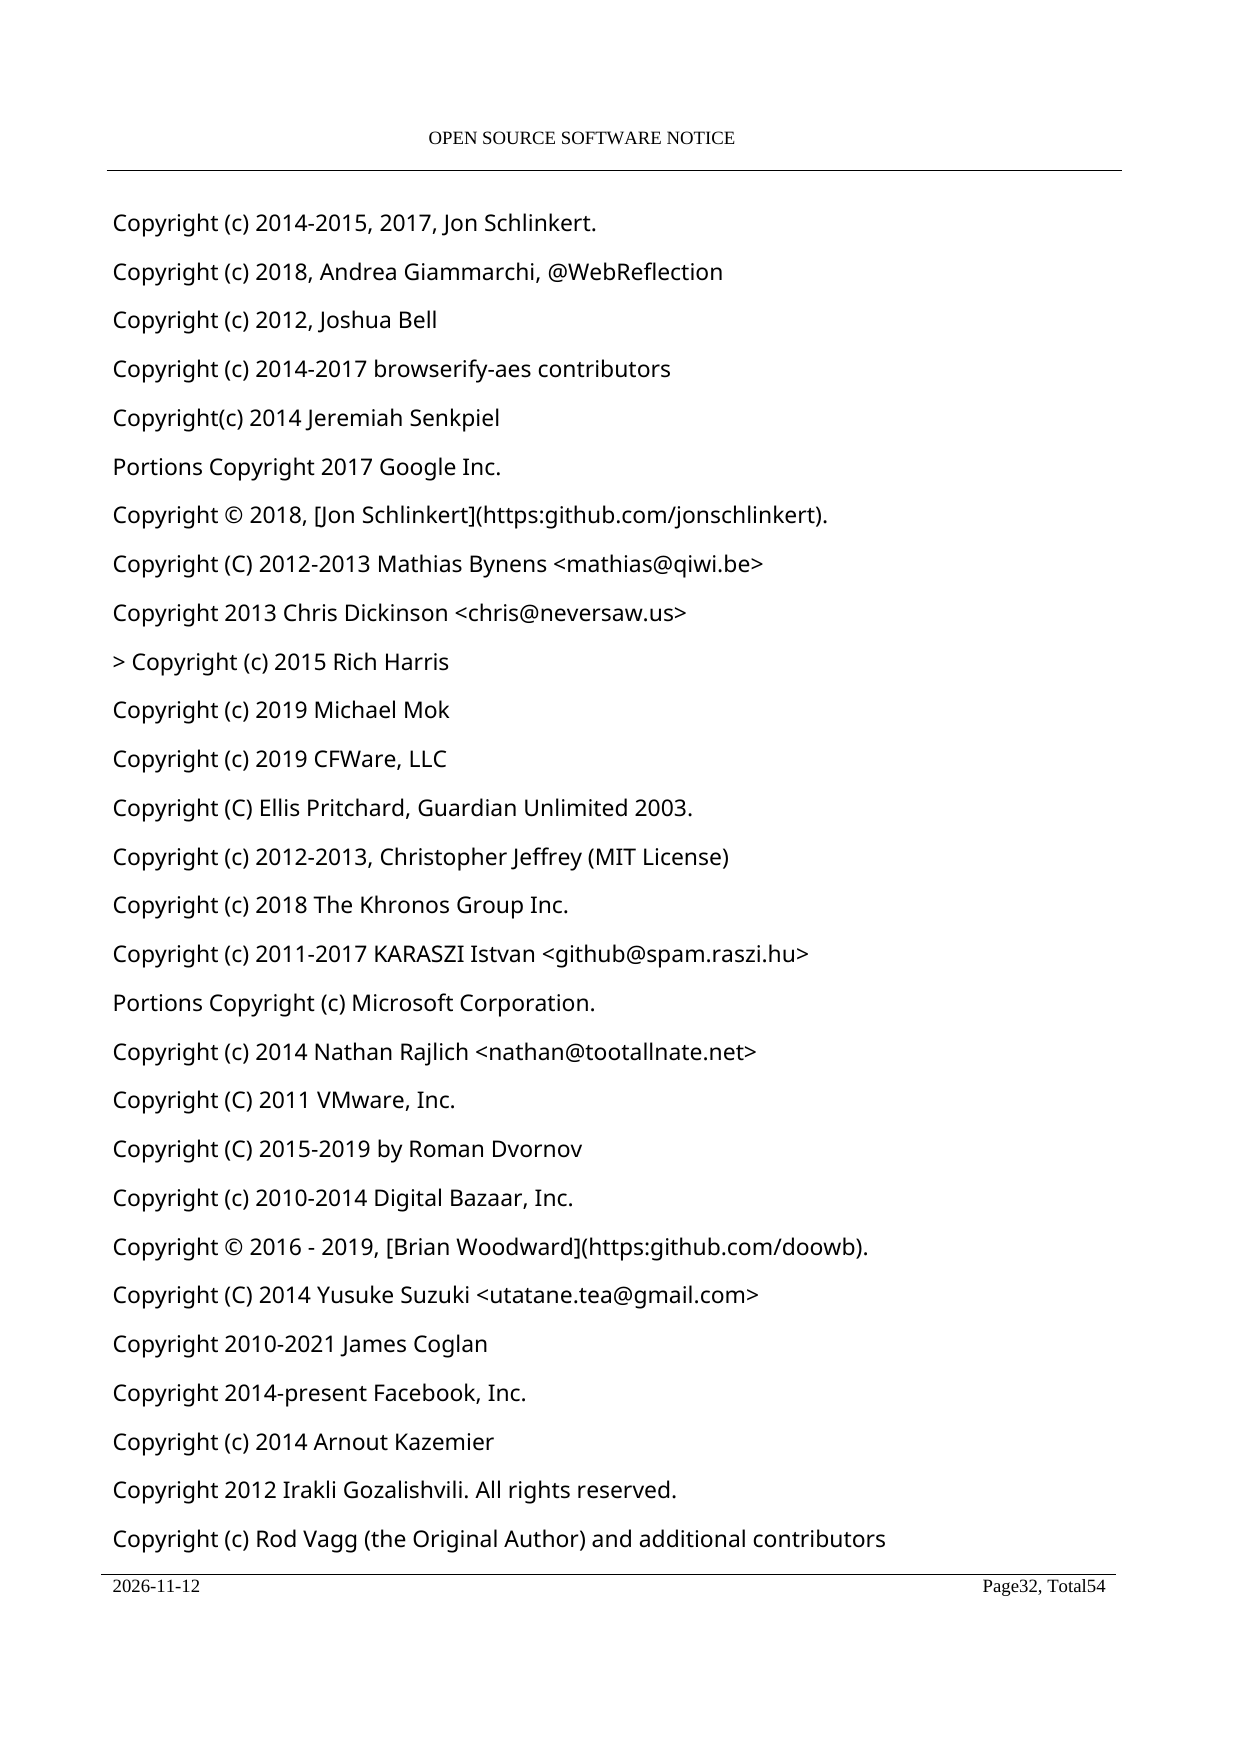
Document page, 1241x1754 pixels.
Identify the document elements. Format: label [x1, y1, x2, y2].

text [112, 206, 1128, 1555]
